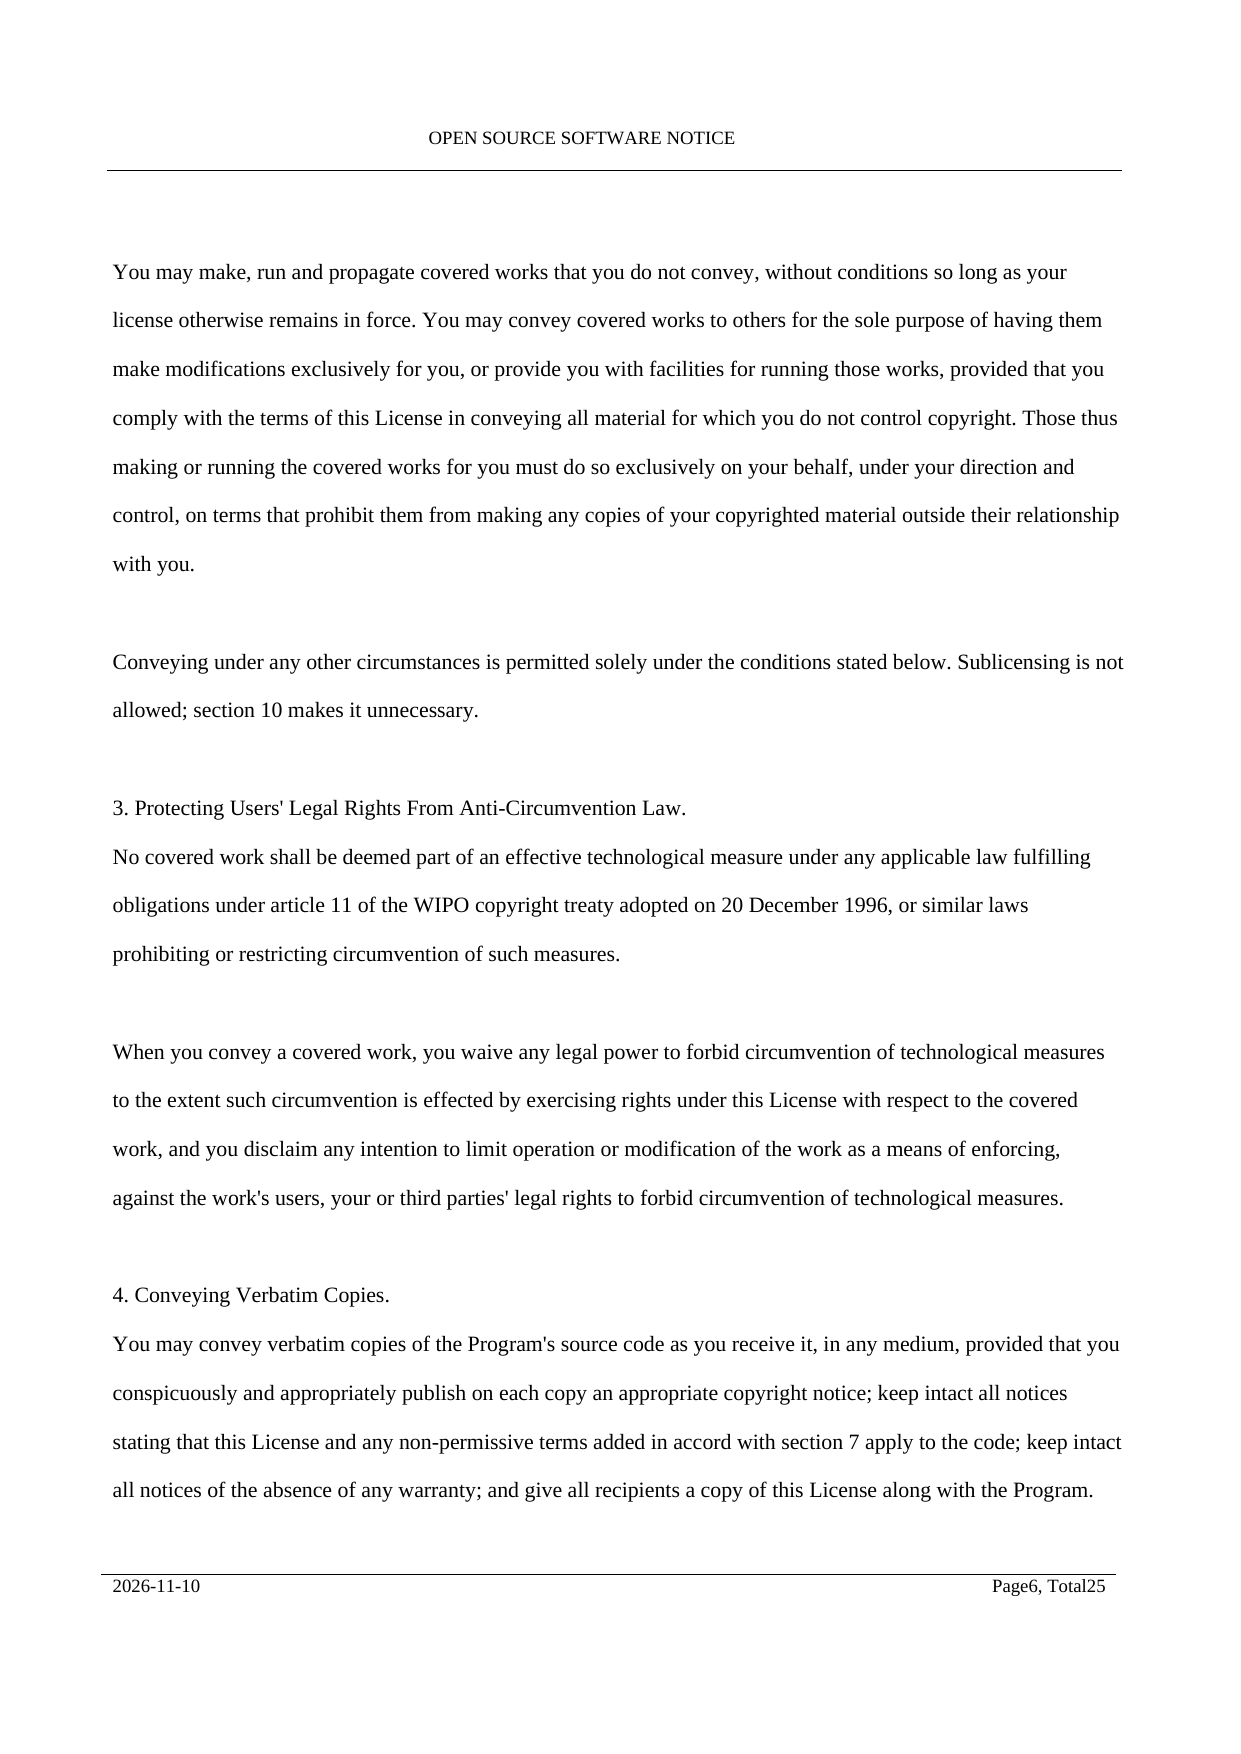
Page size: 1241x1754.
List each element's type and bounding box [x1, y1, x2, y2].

text [112, 206, 1128, 1506]
